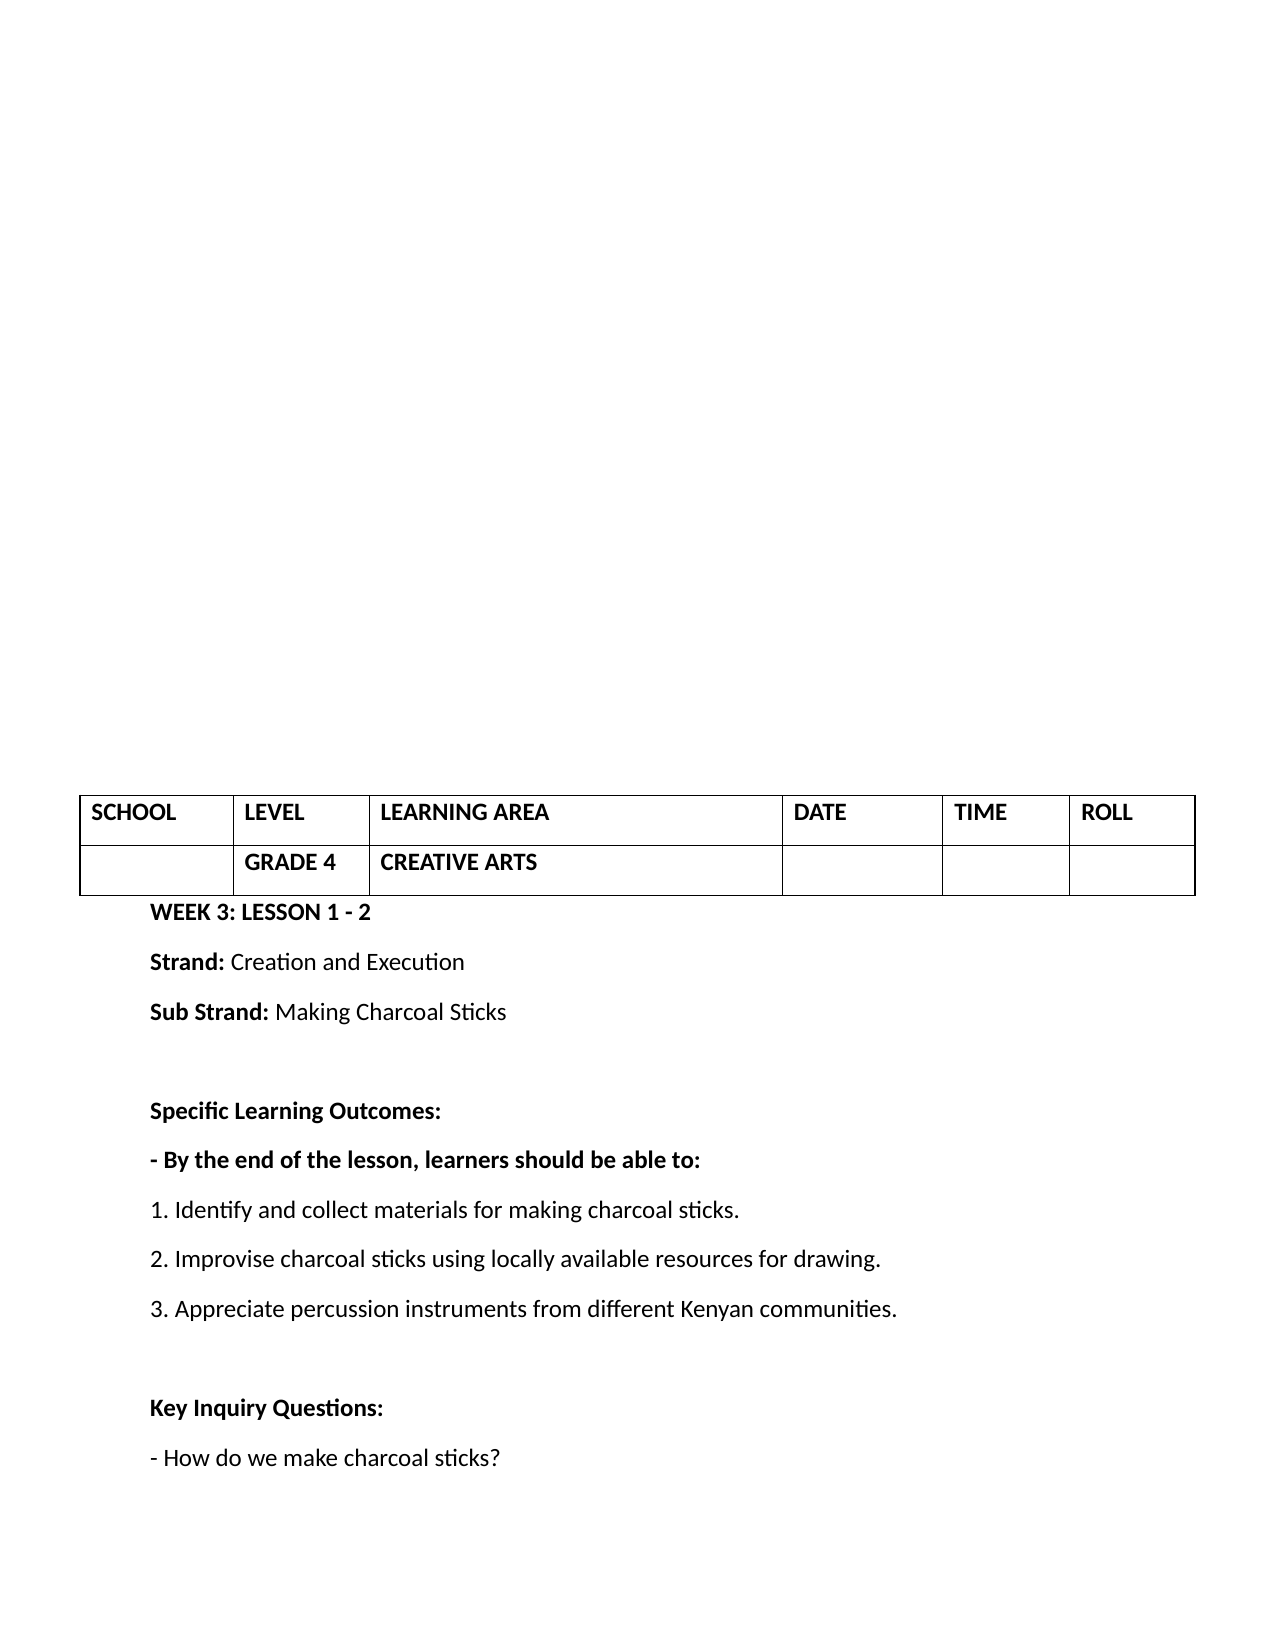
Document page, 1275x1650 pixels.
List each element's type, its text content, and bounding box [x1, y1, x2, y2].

text 2. Improvise charcoal sticks using locally available resources for drawing. [150, 1243, 1125, 1274]
text Key Inquiry Questions: [150, 1392, 1125, 1423]
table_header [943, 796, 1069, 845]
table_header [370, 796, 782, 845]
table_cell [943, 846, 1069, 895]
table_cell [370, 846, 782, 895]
text 3. Appreciate percussion instruments from different Kenyan communities. [150, 1293, 1125, 1324]
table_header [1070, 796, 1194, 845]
text Sub Strand: Making Charcoal Sticks [150, 996, 1125, 1026]
text - By the end of the lesson, learners should be able to: [150, 1144, 1125, 1175]
text 1. Identify and collect materials for making charcoal sticks. [150, 1194, 1125, 1224]
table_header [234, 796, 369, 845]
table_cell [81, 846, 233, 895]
text Strand: Creation and Execution [150, 946, 1125, 977]
text WEEK 3: LESSON 1 - 2 [150, 896, 1125, 927]
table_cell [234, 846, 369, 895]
text - How do we make charcoal sticks? [150, 1442, 1125, 1472]
text Specific Learning Outcomes: [150, 1095, 1125, 1125]
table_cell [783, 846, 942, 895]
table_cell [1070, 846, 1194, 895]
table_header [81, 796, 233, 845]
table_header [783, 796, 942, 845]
